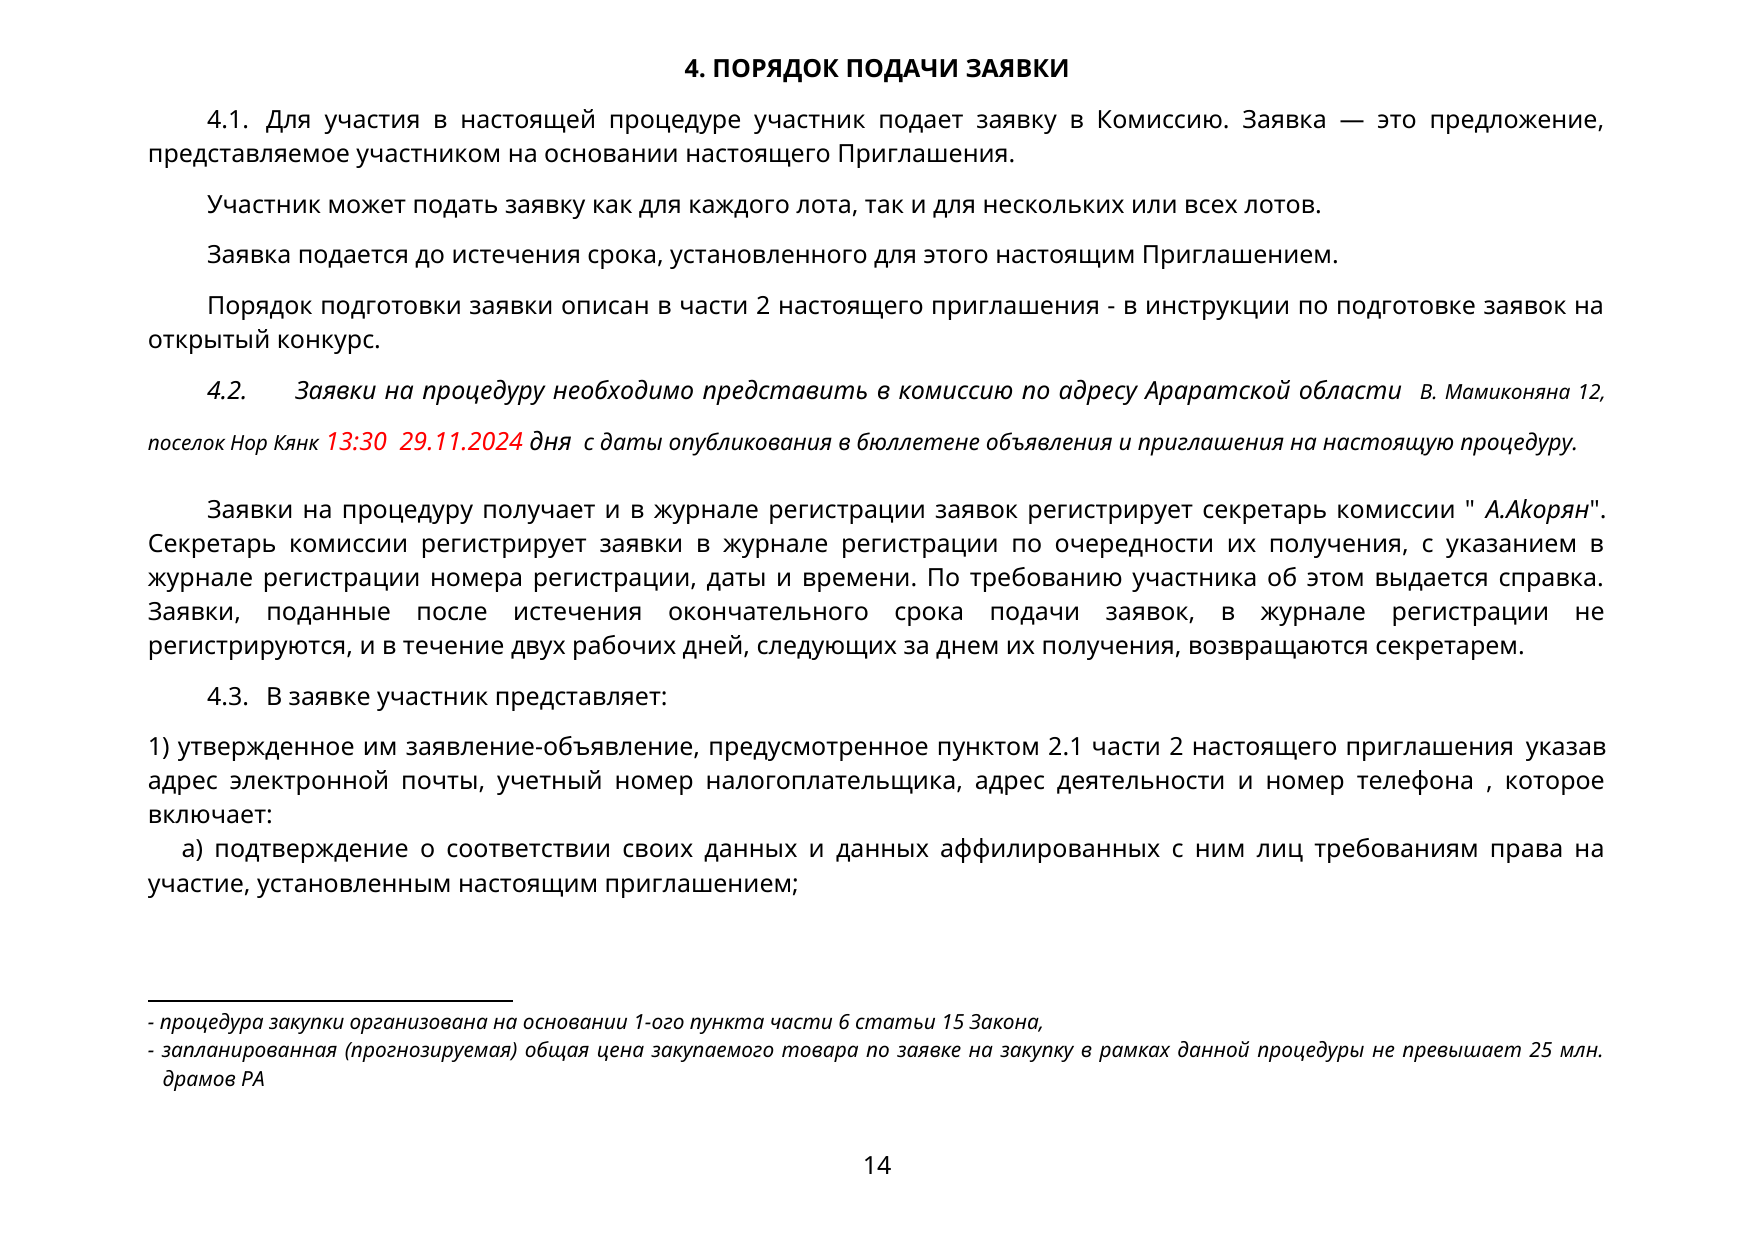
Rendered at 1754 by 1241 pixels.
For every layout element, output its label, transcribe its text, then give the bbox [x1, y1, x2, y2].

text а) подтверждение о соответствии своих данных и данных аффилированных с ним лиц требованиям права на участие, установленным настоящим приглашением; [148, 831, 1606, 899]
text Заявка подается до истечения срока, установленного для этого настоящим Приглашением. [148, 237, 1606, 271]
text Участник может подать заявку как для каждого лота, так и для нескольких или всех лотов. [148, 186, 1606, 220]
text Порядок подготовки заявки описан в части 2 настоящего приглашения - в инструкции по подготовке заявок на открытый конкурс. [148, 288, 1606, 356]
text 4.3. В заявке участник представляет: [148, 678, 1606, 712]
text 1) утвержденное им заявление-объявление, предусмотренное пунктом 2.1 части 2 настоящего приглашения указав адрес электронной почты, учетный номер налогоплательщика, адрес деятельности и номер телефона , которое включает: [148, 729, 1606, 831]
text 4.1. Для участия в настоящей процедуре участник подает заявку в Комиссию. Заявка — это предложение, представляемое участником на основании настоящего Приглашения. [148, 101, 1606, 169]
text 4.2. Заявки на процедуру необходимо представить в комиссию по адресу Араратской области В. Мамиконяна 12, поселок Нор Кянк 13:30 29.11.2024 дня с даты опубликования в бюллетене объявления и приглашения на настоящую процедуру. [148, 372, 1606, 458]
text Заявки на процедуру получает и в журнале регистрации заявок регистрирует секретарь комиссии " A.Akopян". Секретарь комиссии регистрирует заявки в журнале регистрации по очередности их получения, с указанием в журнале регистрации номера регистрации, даты и времени. По требованию участника об этом выдается справка. Заявки, поданные после истечения окончательного срока подачи заявок, в журнале регистрации не регистрируются, и в течение двух рабочих дней, следующих за днем их получения, возвращаются секретарем. [148, 491, 1606, 662]
text 4. ПОРЯДОК ПОДАЧИ ЗАЯВКИ [148, 51, 1606, 85]
